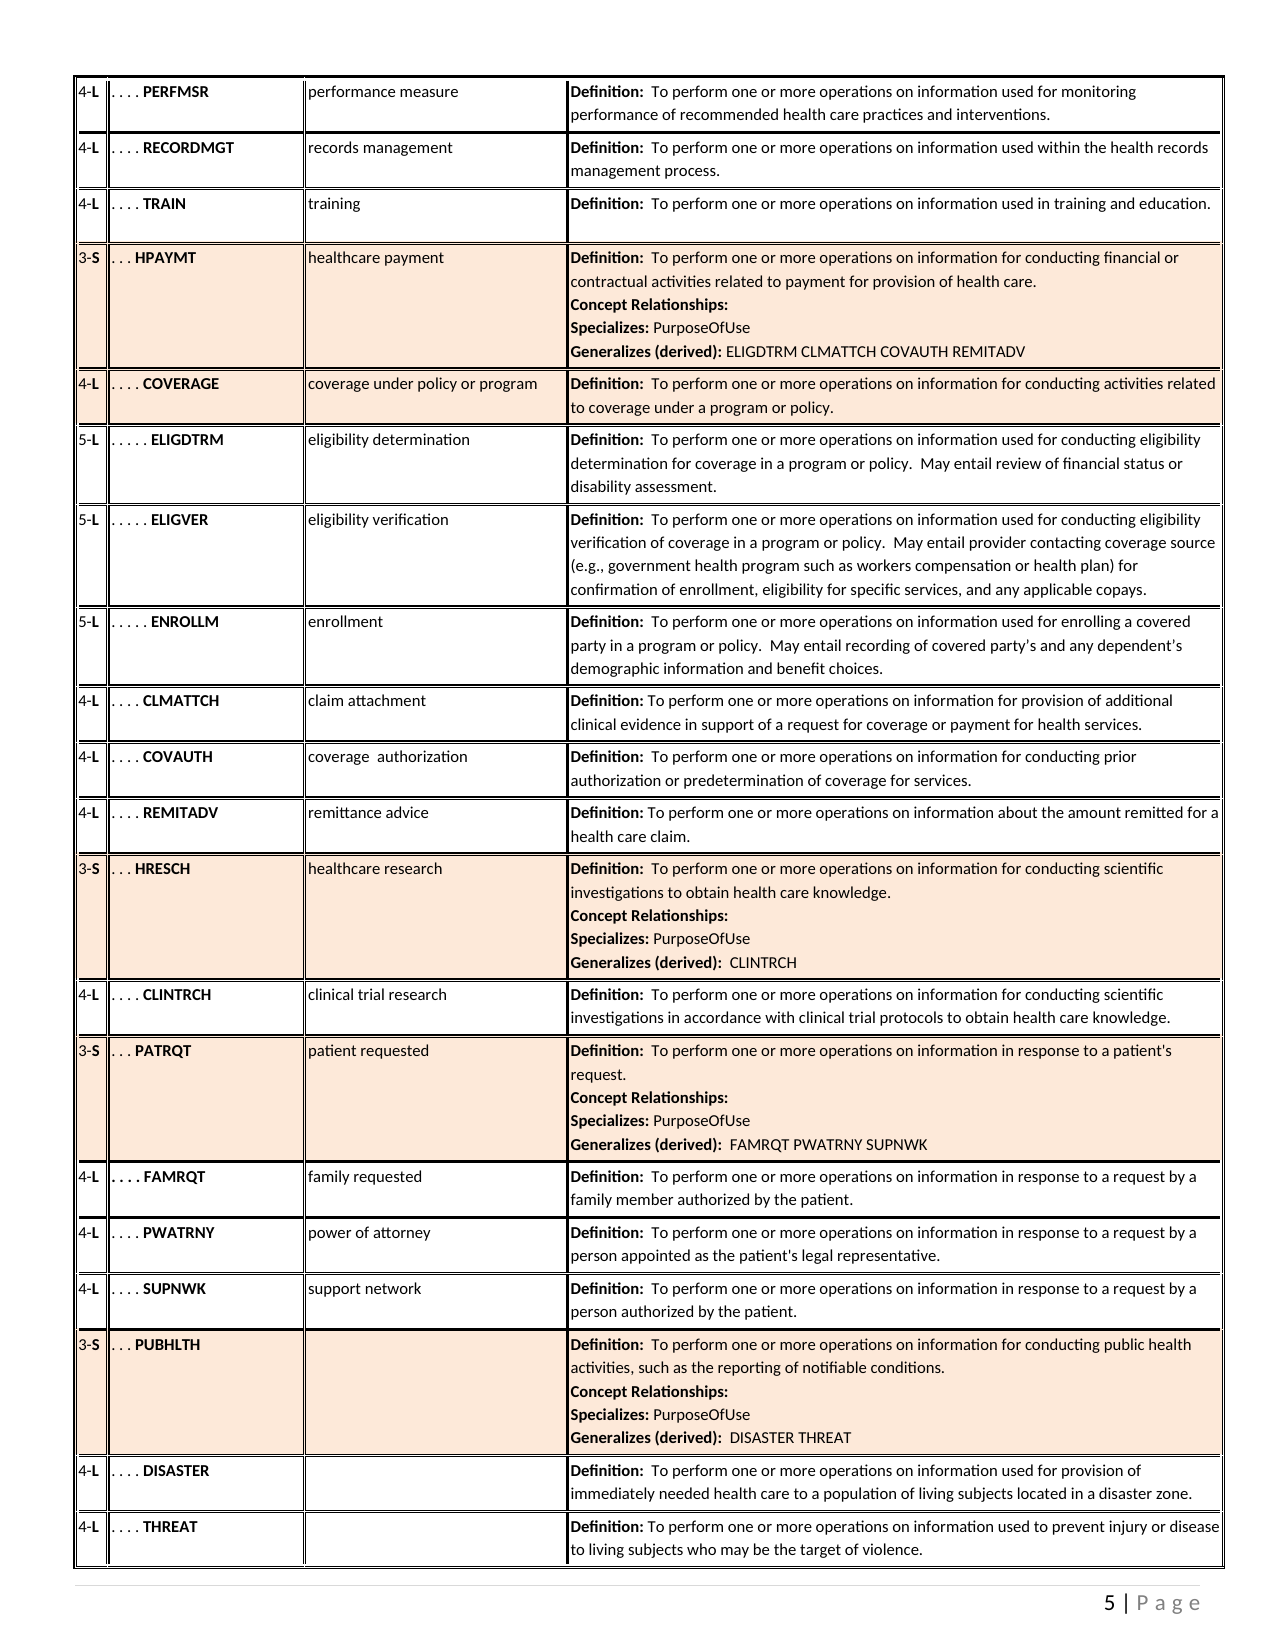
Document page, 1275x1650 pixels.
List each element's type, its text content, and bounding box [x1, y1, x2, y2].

table_cell [305, 1513, 567, 1566]
table_cell 4-L [77, 77, 108, 131]
table_cell [306, 1457, 566, 1510]
table_cell healthcare payment [306, 245, 566, 367]
table_cell . . . . PWATRNY [110, 1219, 303, 1272]
table_cell . . . . REMITADV [110, 800, 303, 852]
table_cell family requested [306, 1163, 566, 1216]
table_cell . . . . FAMRQT [110, 1163, 303, 1216]
table_cell . . . . . ELIGVER [110, 506, 303, 605]
table_cell 3-S [77, 241, 106, 367]
table_cell Definition: To perform one or more operations on information for conducting activities related to coverage under a program or policy. [569, 367, 1222, 423]
table_cell Definition: To perform one or more operations on information used in training and education. [567, 187, 1223, 241]
table_cell claim attachment [306, 688, 566, 740]
table_cell 4-L [77, 1216, 106, 1272]
table_cell [306, 1331, 566, 1454]
table_cell . . . . CLINTRCH [110, 982, 303, 1034]
table_cell Definition: To perform one or more operations on information in response to a patient's request. Concept Relationships: Specializes: PurposeOfUse Generalizes (derived): FAMRQT PWATRNY SUPNWK [569, 1034, 1222, 1160]
table_cell 4-L [75, 187, 108, 241]
table_cell Definition: To perform one or more operations on information used for provision of immediately needed health care to a population of living subjects located in a disaster zone. [567, 1454, 1223, 1510]
table_cell enrollment [306, 609, 566, 684]
table_cell clinical trial research [306, 982, 566, 1034]
table_cell Definition: To perform one or more operations on information used for conducting eligibility determination for coverage in a program or policy. May entail review of financial status or disability assessment. [569, 423, 1222, 502]
table_cell . . . PUBHLTH [110, 1331, 303, 1454]
table_cell . . . . DISASTER [110, 1457, 303, 1510]
table_cell 3-S [77, 852, 106, 978]
table_cell 4-L [77, 740, 106, 796]
table_cell . . . . . ENROLLM [110, 609, 303, 684]
table_cell 3-S [75, 1328, 106, 1454]
table_cell patient requested [306, 1038, 566, 1160]
table_cell . . . HRESCH [110, 856, 303, 978]
table_cell eligibility verification [306, 506, 566, 605]
table_cell training [306, 190, 566, 241]
table_cell performance measure [305, 78, 567, 131]
table_cell Definition: To perform one or more operations on information for provision of additional clinical evidence in support of a request for coverage or payment for health services. [569, 684, 1222, 740]
table_cell remittance advice [306, 800, 566, 852]
table_cell . . . . COVAUTH [110, 744, 303, 796]
table_cell Definition: To perform one or more operations on information in response to a request by a person authorized by the patient. [567, 1272, 1223, 1328]
table_cell . . . . THREAT [108, 1513, 305, 1566]
table_cell 4-L [77, 1160, 106, 1216]
table_cell support network [306, 1275, 566, 1328]
table_cell 4-L [77, 796, 106, 852]
table_cell Definition: To perform one or more operations on information about the amount remitted for a health care claim. [569, 796, 1222, 852]
table_cell Definition: To perform one or more operations on information in response to a request by a family member authorized by the patient. [569, 1160, 1222, 1216]
table_cell 4-L [77, 978, 106, 1034]
table_cell Definition: To perform one or more operations on information for conducting scientific investigations in accordance with clinical trial protocols to obtain health care knowledge. [569, 978, 1222, 1034]
table_cell Definition: To perform one or more operations on information for conducting financial or contractual activities related to payment for provision of health care. Concept Relationships: Specializes: PurposeOfUse Generalizes (derived): ELIGDTRM CLMATTCH COVAUTH REMITADV [569, 241, 1222, 367]
table_cell 4-L [77, 367, 106, 423]
table_cell Definition: To perform one or more operations on information used to prevent injury or disease to living subjects who may be the target of violence. [567, 1510, 1223, 1566]
table_cell . . . . TRAIN [110, 190, 303, 241]
table_cell 5-L [77, 503, 106, 605]
table_cell 4-L [75, 1454, 108, 1510]
table_cell coverage under policy or program [306, 371, 566, 423]
table_cell 3-S [77, 1034, 106, 1160]
table_cell . . . . SUPNWK [110, 1275, 303, 1328]
table_cell . . . . RECORDMGT [110, 134, 303, 187]
table_cell Definition: To perform one or more operations on information for conducting public health activities, such as the reporting of notifiable conditions. Concept Relationships: Specializes: PurposeOfUse Generalizes (derived): DISASTER THREAT [569, 1328, 1223, 1454]
table_cell Definition: To perform one or more operations on information in response to a request by a person appointed as the patient's legal representative. [569, 1216, 1222, 1272]
table_cell 4-L [75, 1510, 108, 1566]
table_cell Definition: To perform one or more operations on information for conducting prior authorization or predetermination of coverage for services. [569, 740, 1222, 796]
table_cell coverage authorization [306, 744, 566, 796]
table_cell power of attorney [306, 1219, 566, 1272]
table_cell healthcare research [306, 856, 566, 978]
table_cell Definition: To perform one or more operations on information used within the health records management process. [569, 131, 1222, 187]
table_cell 4-L [75, 1272, 108, 1328]
table_cell Definition: To perform one or more operations on information used for enrolling a covered party in a program or policy. May entail recording of covered party’s and any dependent’s demographic information and benefit choices. [569, 605, 1222, 684]
table_cell . . . PATRQT [110, 1038, 303, 1160]
table_cell eligibility determination [306, 427, 566, 502]
table_cell . . . HPAYMT [110, 245, 303, 367]
table_cell . . . . PERFMSR [108, 78, 305, 131]
table_cell 4-L [77, 131, 106, 187]
table_cell Definition: To perform one or more operations on information for conducting scientific investigations to obtain health care knowledge. Concept Relationships: Specializes: PurposeOfUse Generalizes (derived): CLINTRCH [569, 852, 1222, 978]
table_cell . . . . CLMATTCH [110, 688, 303, 740]
table_cell Definition: To perform one or more operations on information used for conducting eligibility verification of coverage in a program or policy. May entail provider contacting coverage source (e.g., government health program such as workers compensation or health plan) for confirmation of enrollment, eligibility for specific services, and any applicable copays. [569, 503, 1222, 605]
table_cell Definition: To perform one or more operations on information used for monitoring performance of recommended health care practices and interventions. [567, 78, 1222, 131]
table_cell 5-L [77, 605, 106, 684]
table_cell . . . . COVERAGE [110, 371, 303, 423]
table_cell 5-L [77, 423, 106, 502]
table_cell . . . . . ELIGDTRM [110, 427, 303, 502]
table_cell 4-L [77, 684, 106, 740]
table_cell records management [306, 134, 566, 187]
